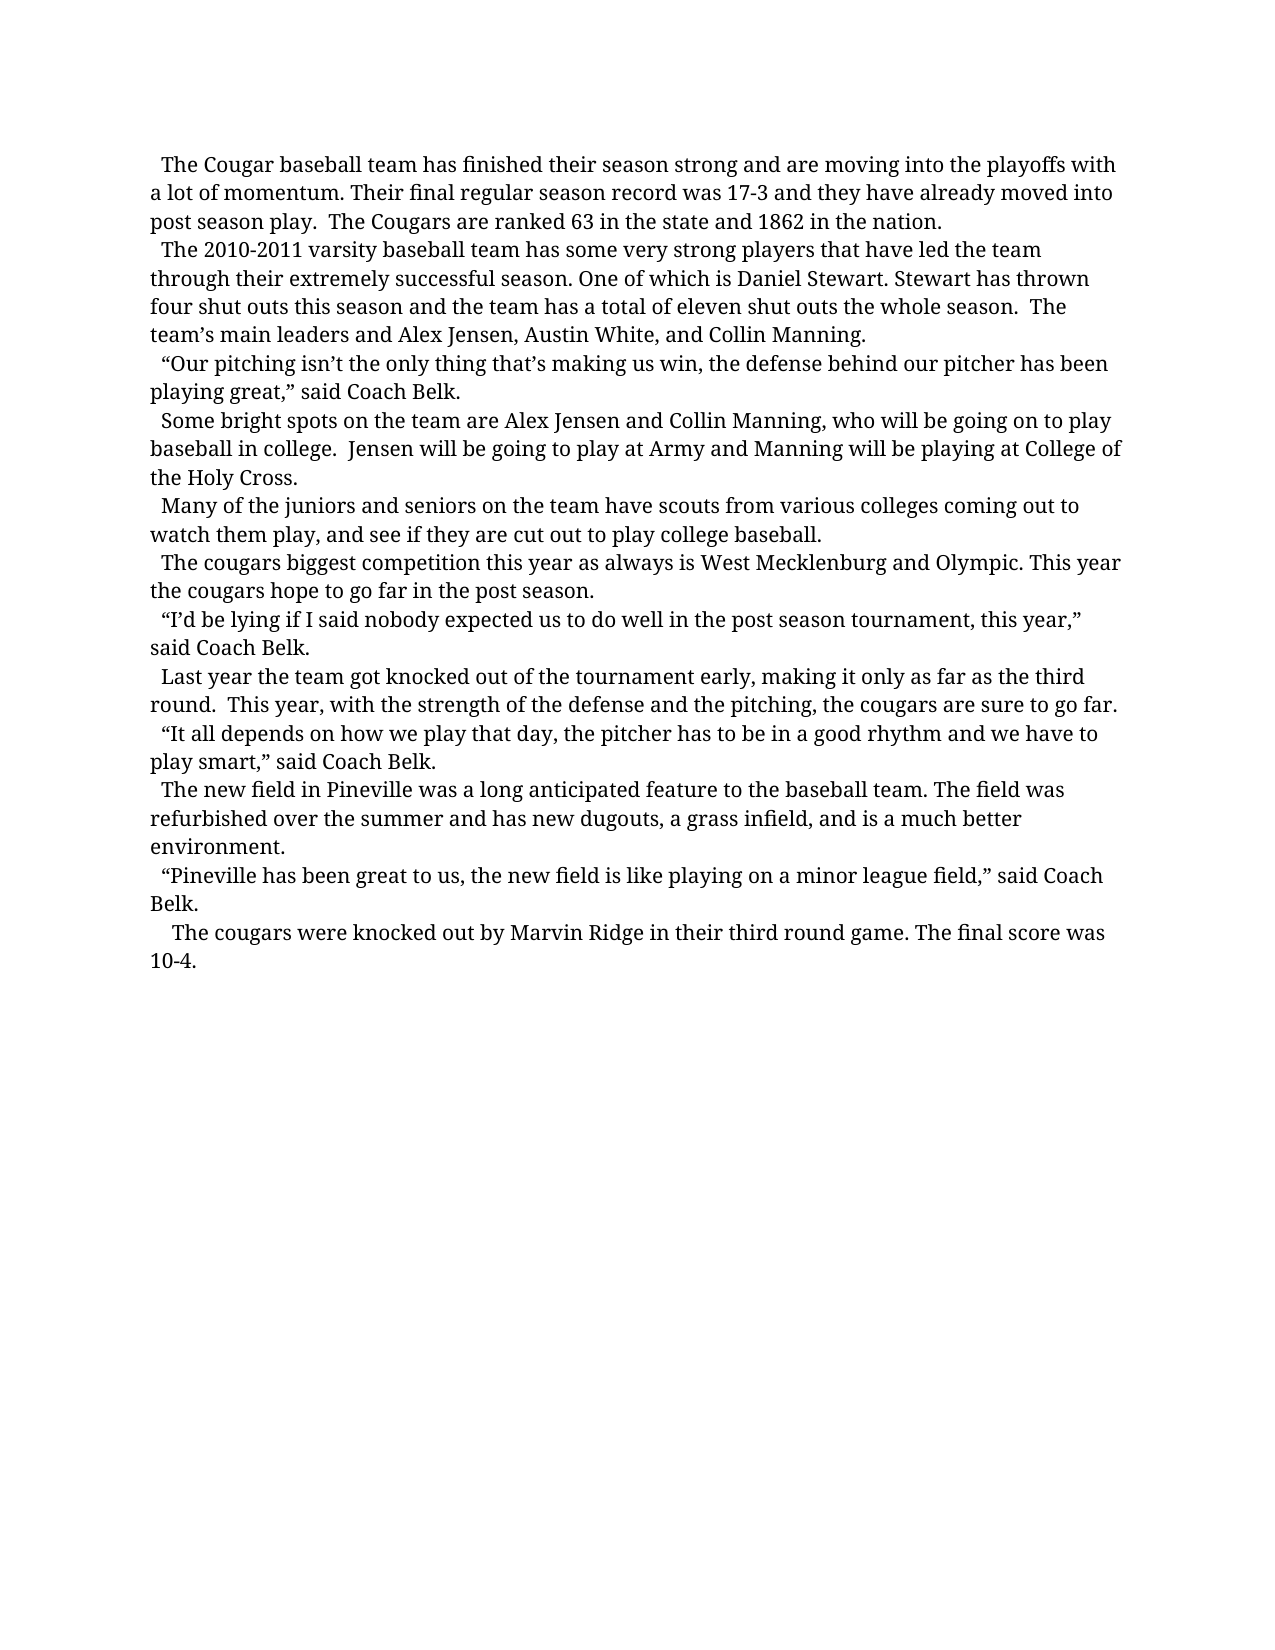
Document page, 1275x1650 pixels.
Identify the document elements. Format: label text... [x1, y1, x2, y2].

text Some bright spots on the team are Alex Jensen and Collin Manning, who will be going on to play baseball in college. Jensen will be going to play at Army and Manning will be playing at College of the Holy Cross. [150, 406, 1125, 491]
text “Our pitching isn’t the only thing that’s making us win, the defense behind our pitcher has been playing great,” said Coach Belk. [150, 349, 1125, 406]
text The 2010-2011 varsity baseball team has some very strong players that have led the team through their extremely successful season. One of which is Daniel Stewart. Stewart has thrown four shut outs this season and the team has a total of eleven shut outs the whole season. The team’s main leaders and Alex Jensen, Austin White, and Collin Manning. [150, 235, 1125, 349]
text Last year the team got knocked out of the tournament early, making it only as far as the third round. This year, with the strength of the defense and the pitching, the cougars are sure to go far. [150, 662, 1125, 719]
text The cougars were knocked out by Marvin Ridge in their third round game. The final score was 10-4. [150, 918, 1125, 975]
text The Cougar baseball team has finished their season strong and are moving into the playoffs with a lot of momentum. Their final regular season record was 17-3 and they have already moved into post season play. The Cougars are ranked 63 in the state and 1862 in the nation. [150, 150, 1125, 235]
text “It all depends on how we play that day, the pitcher has to be in a good rhythm and we have to play smart,” said Coach Belk. [150, 719, 1125, 776]
text The cougars biggest competition this year as always is West Mecklenburg and Olympic. This year the cougars hope to go far in the post season. [150, 548, 1125, 605]
text The new field in Pineville was a long anticipated feature to the baseball team. The field was refurbished over the summer and has new dugouts, a grass infield, and is a much better environment. [150, 776, 1125, 861]
text “Pineville has been great to us, the new field is like playing on a minor league field,” said Coach Belk. [150, 861, 1125, 918]
text “I’d be lying if I said nobody expected us to do well in the post season tournament, this year,” said Coach Belk. [150, 605, 1125, 662]
text Many of the juniors and seniors on the team have scouts from various colleges coming out to watch them play, and see if they are cut out to play college baseball. [150, 491, 1125, 548]
